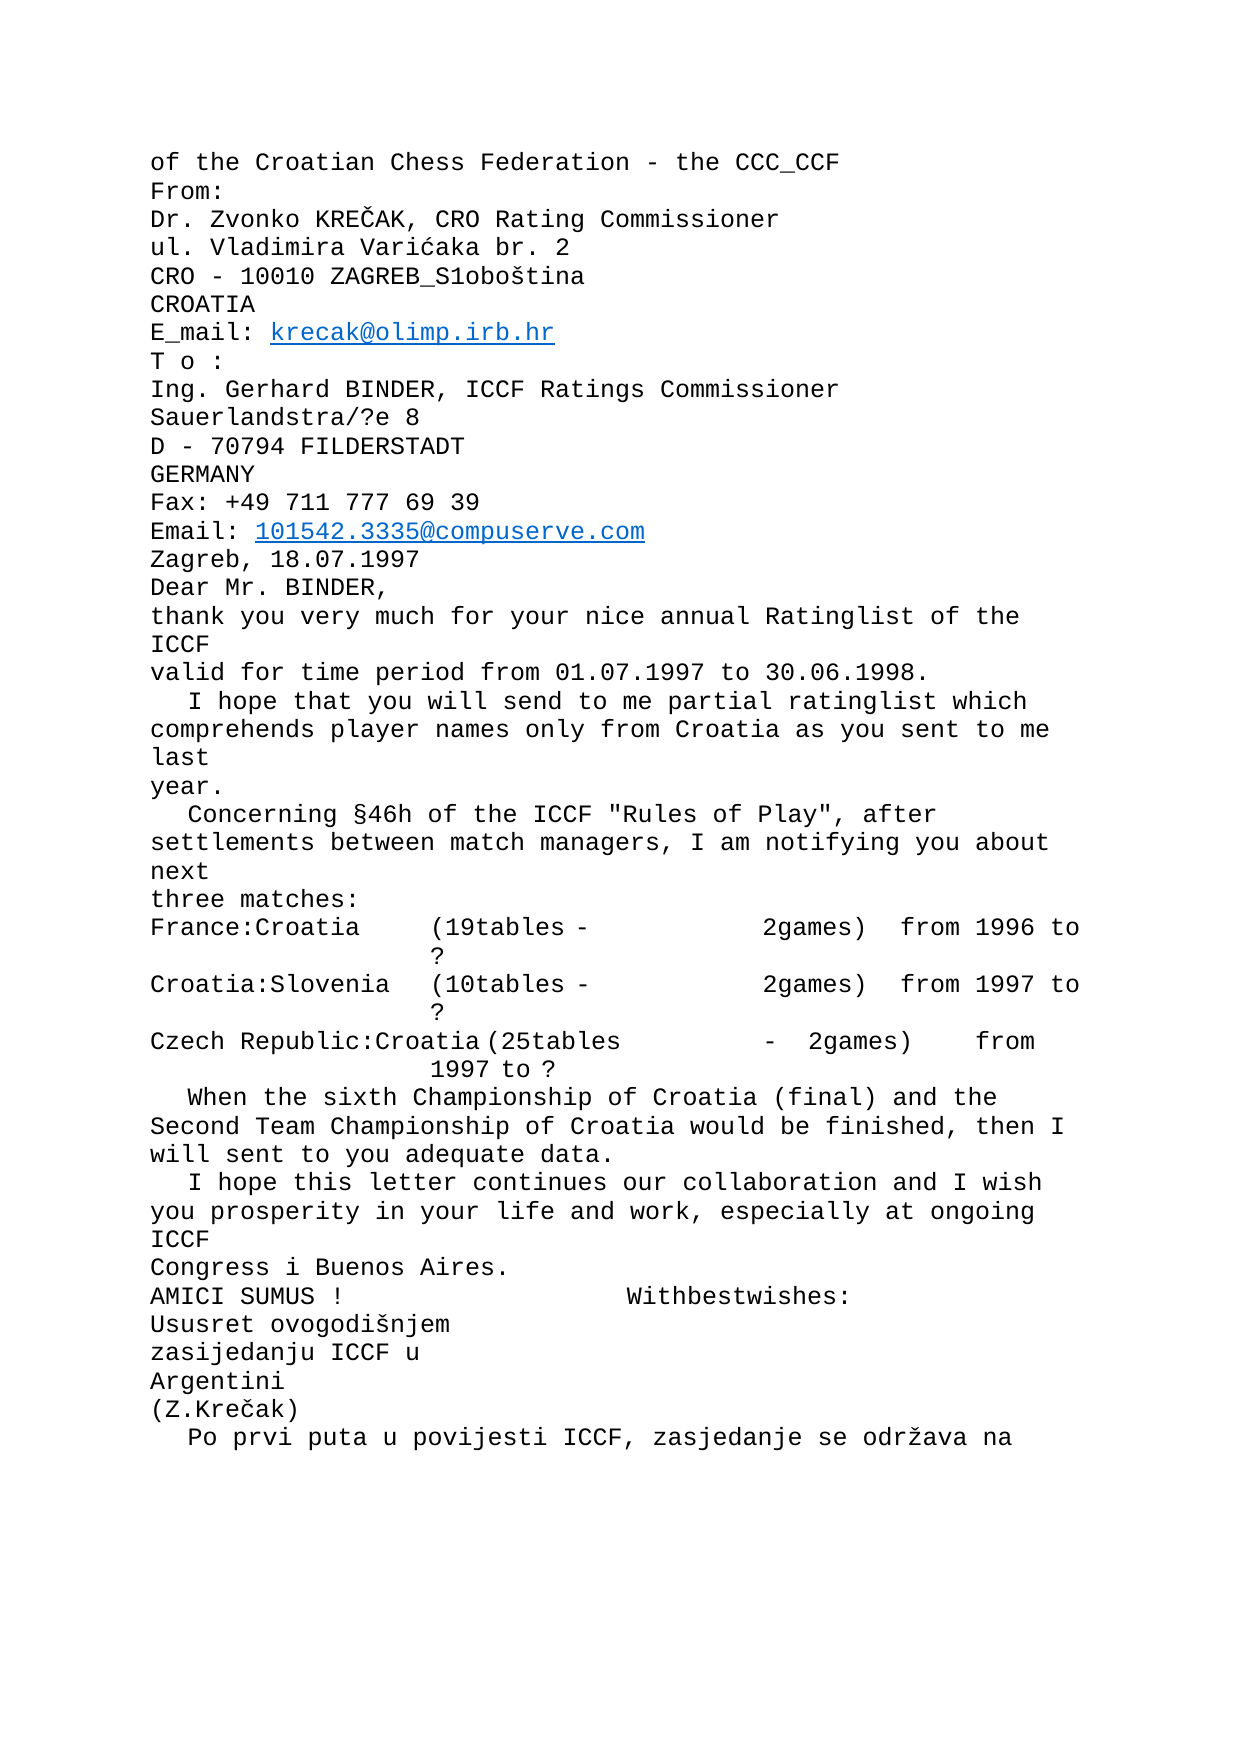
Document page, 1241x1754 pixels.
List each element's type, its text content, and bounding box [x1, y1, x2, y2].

text Zagreb, 18.07.1997 [150, 547, 1090, 575]
text Concerning §46h of the ICCF "Rules of Play", after settlements between match managers, I am notifying you about next three matches: [150, 802, 1090, 915]
text Dr. Zvonko KREČAK, CRO Rating Commissioner ul. Vladimira Varićaka br. 2 CRO - 10010 ZAGREB_S1oboština CROATIA [150, 207, 1090, 320]
text Email: 101542.3335@compuserve.com [150, 518, 1090, 547]
text I hope that you will send to me partial ratinglist which comprehends player names only from Croatia as you sent to me last year. [150, 688, 1090, 802]
text Fax: +49 711 777 69 39 [150, 490, 1090, 518]
text Po prvi puta u povijesti ICCF, zasjedanje se održava na [150, 1425, 1090, 1453]
text (Z.Krečak) [150, 1397, 1090, 1425]
text France:Croatia (19 tables - 2 games) from 1996 to ? [150, 915, 1090, 972]
text From: [150, 178, 1090, 207]
text T o : [150, 348, 1090, 377]
text thank you very much for your nice annual Ratinglist of the ICCF valid for time period from 01.07.1997 to 30.06.1998. [150, 603, 1090, 688]
text of the Croatian Chess Federation - the CCC_CCF [150, 150, 1090, 178]
text Sauerlandstra/?e 8 [150, 405, 1090, 433]
text D - 70794 FILDERSTADT [150, 433, 1090, 462]
text Czech Republic:Croatia (25 tables - 2 games) from 1997 to ? [150, 1028, 1090, 1085]
text Croatia:Slovenia (10 tables - 2 games) from 1997 to ? [150, 972, 1090, 1028]
text Dear Mr. BINDER, [150, 575, 1090, 603]
text When the sixth Championship of Croatia (final) and the Second Team Championship of Croatia would be finished, then I will sent to you adequate data. [150, 1085, 1090, 1170]
text AMICI SUMUS ! With best wishes: [150, 1283, 1090, 1312]
text I hope this letter continues our collaboration and I wish you prosperity in your life and work, especially at ongoing ICCF Congress i Buenos Aires. [150, 1170, 1090, 1283]
text E_mail: krecak@olimp.irb.hr [150, 320, 1090, 348]
text GERMANY [150, 462, 1090, 490]
text Ing. Gerhard BINDER, ICCF Ratings Commissioner [150, 377, 1090, 405]
text Ususret ovogodišnjem zasijedanju ICCF u Argentini [150, 1312, 1090, 1397]
